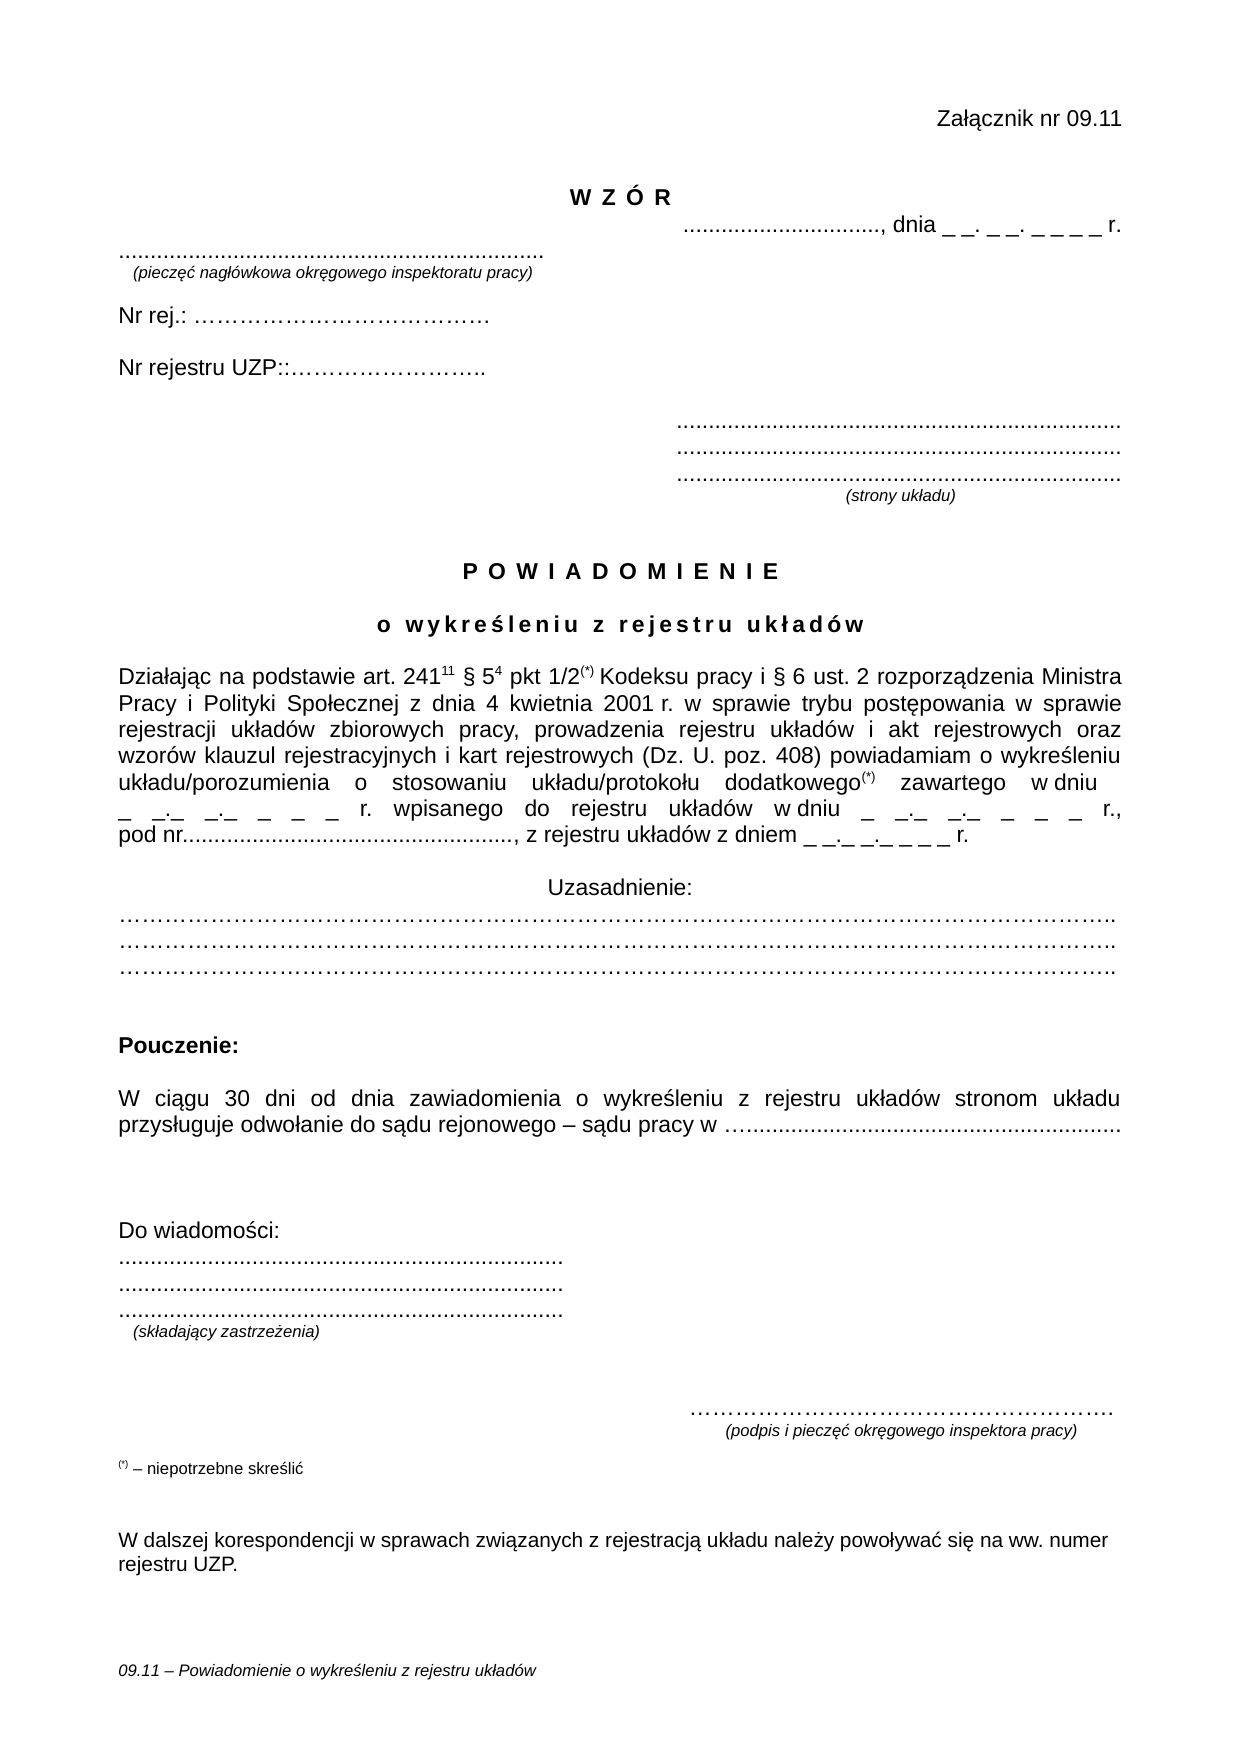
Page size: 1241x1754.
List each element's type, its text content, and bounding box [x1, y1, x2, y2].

text ...................................................................... [118, 1269, 1122, 1296]
text (strony układu) [679, 486, 1122, 505]
text ...................................................................... [118, 433, 1122, 460]
text Działając na podstawie art. 24111 § 54 pkt 1/2(*) Kodeksu pracy i § 6 ust. 2 rozporządzenia Ministra Pracy i Polityki Społecznej z dnia 4 kwietnia 2001 r. w sprawie trybu postępowania w sprawie rejestracji układów zbiorowych pracy, prowadzenia rejestru układów i akt rejestrowych oraz wzorów klauzul rejestracyjnych i kart rejestrowych (Dz. U. poz. 408) powiadamiam o wykreśleniu układu/porozumienia o stosowaniu układu/protokołu dodatkowego(*) zawartego w dniu _ _._ _._ _ _ _ r. wpisanego do rejestru układów w dniu _ _._ _._ _ _ _ r., pod nr...................................................., z rejestru układów z dniem _ _._ _._ _ _ _ r. [118, 663, 1122, 848]
text Pouczenie: [118, 1032, 1122, 1059]
text ...................................................................... [118, 407, 1122, 433]
text W dalszej korespondencji w sprawach związanych z rejestracją układu należy powoływać się na ww. numer rejestru UZP. [118, 1528, 1122, 1576]
text ...................................................................... [118, 1243, 1122, 1269]
text WZÓR [118, 184, 1122, 211]
text ………………………………………………………………………………………………………………….. [118, 901, 1122, 927]
text Załącznik nr 09.11 [118, 105, 1122, 131]
text ...................................................................... [118, 1296, 1122, 1322]
text ..............................., dnia _ _. _ _. _ _ _ _ r. [118, 211, 1122, 237]
text ………………………………………………………………………………………………………………….. [118, 953, 1122, 979]
text (podpis i pieczęć okręgowego inspektora pracy) [681, 1420, 1122, 1439]
text Nr rej.: ………………………………… [118, 302, 1122, 328]
text Do wiadomości: [118, 1217, 1122, 1243]
text ...................................................................... [118, 460, 1122, 486]
text o wykreśleniu z rejestru układów [118, 611, 1122, 637]
text ………………………………………………………………………………………………………………….. [118, 927, 1122, 953]
text POWIADOMIENIE [118, 558, 1122, 584]
text Nr rejestru UZP::…………………….. [118, 354, 1122, 381]
text W ciągu 30 dni od dnia zawiadomienia o wykreśleniu z rejestru układów stronom układu przysługuje odwołanie do sądu rejonowego – sądu pracy w …........................................................... [118, 1085, 1122, 1138]
text (pieczęć nagłówkowa okręgowego inspektoratu pracy) [118, 263, 1122, 282]
text (*) – niepotrzebne skreślić [118, 1459, 1122, 1478]
text (składający zastrzeżenia) [118, 1322, 1122, 1341]
text ………………….……………………………. [681, 1394, 1122, 1420]
text Uzasadnienie: [118, 874, 1122, 901]
text ................................................................... [118, 237, 1122, 263]
